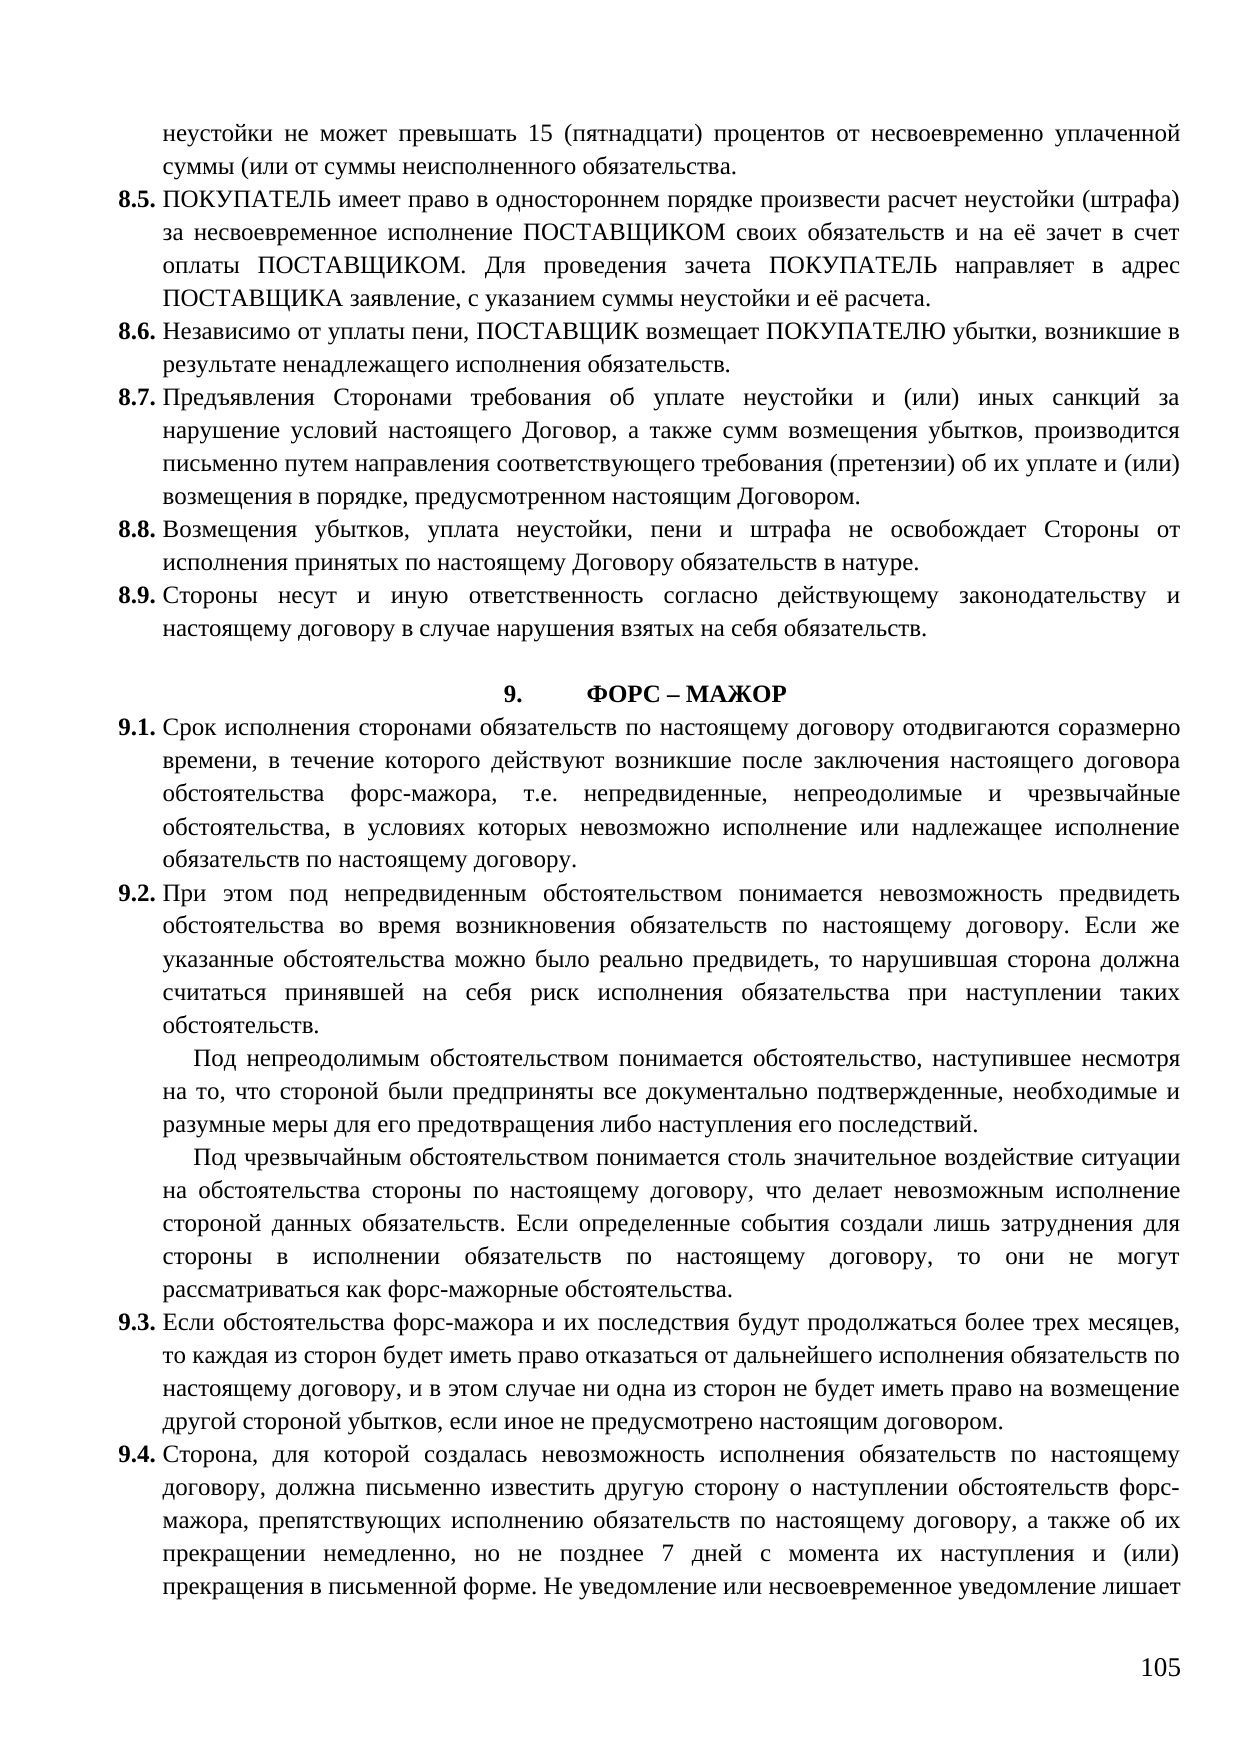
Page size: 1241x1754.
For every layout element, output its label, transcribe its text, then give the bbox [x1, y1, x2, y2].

list ПОКУПАТЕЛЬ имеет право в одностороннем порядке произвести расчет неустойки (штрафа) за несвоевременное исполнение ПОСТАВЩИКОМ своих обязательств и на её зачет в счет оплаты ПОСТАВЩИКОМ. Для проведения зачета ПОКУПАТЕЛЬ направляет в адрес ПОСТАВЩИКА заявление, с указанием суммы неустойки и её расчета. [118, 184, 1181, 312]
text Под чрезвычайным обстоятельством понимается столь значительное воздействие ситуации на обстоятельства стороны по настоящему договору, что делает невозможным исполнение стороной данных обязательств. Если определенные события создали лишь затруднения для стороны в исполнении обязательств по настоящему договору, то они не могут рассматриваться как форс-мажорные обстоятельства. [162, 1142, 1181, 1303]
list Срок исполнения сторонами обязательств по настоящему договору отодвигаются соразмерно времени, в течение которого действуют возникшие после заключения настоящего договора обстоятельства форс-мажора, т.е. непредвиденные, непреодолимые и чрезвычайные обстоятельства, в условиях которых невозможно исполнение или надлежащее исполнение обязательств по настоящему договору. [118, 712, 1181, 873]
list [118, 118, 1181, 180]
list Если обстоятельства форс-мажора и их последствия будут продолжаться более трех месяцев, то каждая из сторон будет иметь право отказаться от дальнейшего исполнения обязательств по настоящему договору, и в этом случае ни одна из сторон не будет иметь право на возмещение другой стороной убытков, если иное не предусмотрено настоящим договором. [118, 1307, 1181, 1435]
list ФОРС – МАЖОР [109, 679, 1181, 708]
list При этом под непредвиденным обстоятельством понимается невозможность предвидеть обстоятельства во время возникновения обязательств по настоящему договору. Если же указанные обстоятельства можно было реально предвидеть, то нарушившая сторона должна считаться принявшей на себя риск исполнения обязательства при наступлении таких обстоятельств. [118, 878, 1181, 1038]
list Стороны несут и иную ответственность согласно действующему законодательству и настоящему договору в случае нарушения взятых на себя обязательств. [118, 580, 1181, 642]
list Предъявления Сторонами требования об уплате неустойки и (или) иных санкций за нарушение условий настоящего Договор, а также сумм возмещения убытков, производится письменно путем направления соответствующего требования (претензии) об их уплате и (или) возмещения в порядке, предусмотренном настоящим Договором. [118, 382, 1181, 510]
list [118, 1439, 1181, 1600]
text Под непреодолимым обстоятельством понимается обстоятельство, наступившее несмотря на то, что стороной были предприняты все документально подтвержденные, необходимые и разумные меры для его предотвращения либо наступления его последствий. [162, 1043, 1181, 1137]
list Независимо от уплаты пени, ПОСТАВЩИК возмещает ПОКУПАТЕЛЮ убытки, возникшие в результате ненадлежащего исполнения обязательств. [118, 316, 1181, 378]
list Возмещения убытков, уплата неустойки, пени и штрафа не освобождает Стороны от исполнения принятых по настоящему Договору обязательств в натуре. [118, 514, 1181, 576]
